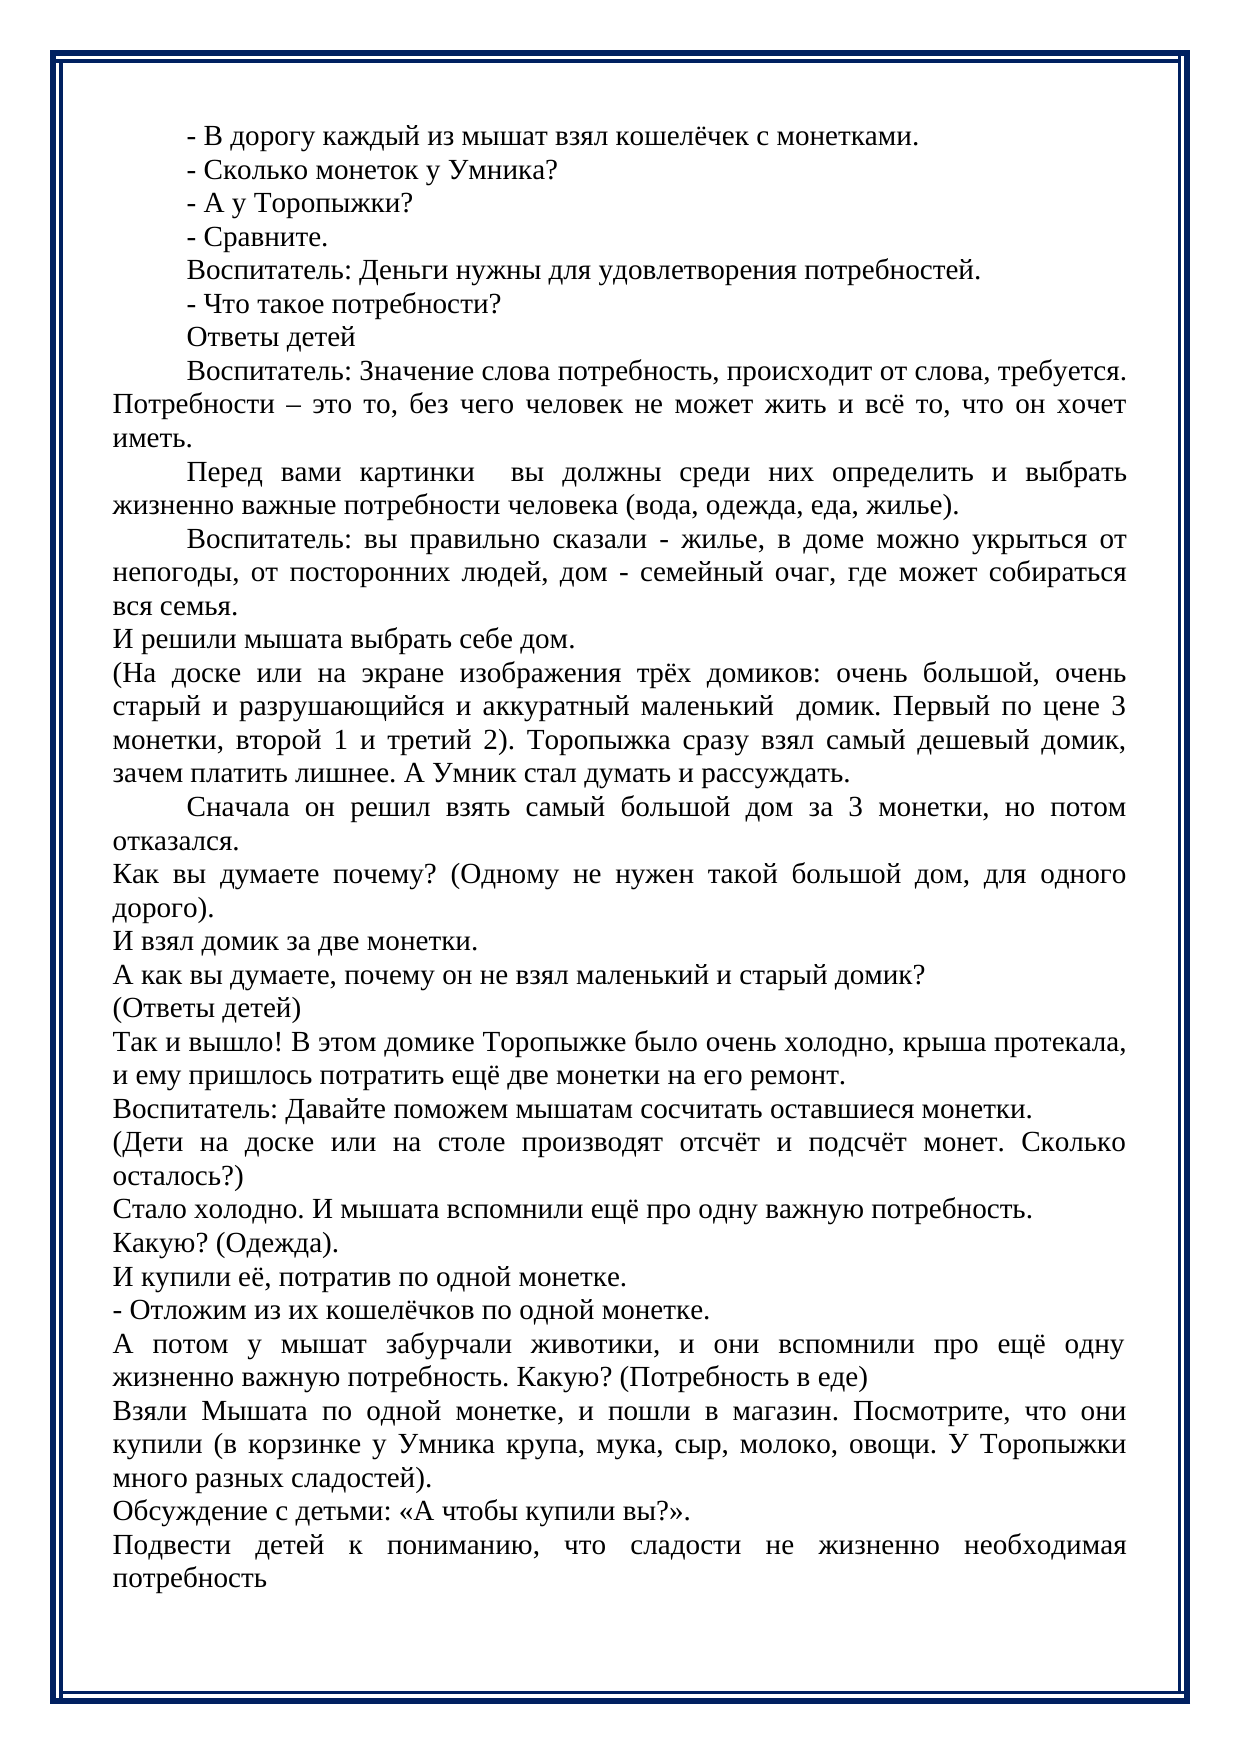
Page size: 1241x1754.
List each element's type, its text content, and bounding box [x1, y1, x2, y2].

text - Что такое потребности? [112, 286, 1128, 319]
text - Отложим из их кошелёчков по одной монетке. [112, 1292, 1128, 1326]
text (Ответы детей) [112, 990, 1128, 1024]
text И купили её, потратив по одной монетке. [112, 1259, 1128, 1292]
text А потом у мышат забурчали животики, и они вспомнили про ещё одну жизненно важную потребность. Какую? (Потребность в еде) [112, 1326, 1128, 1393]
text Воспитатель: Деньги нужны для удовлетворения потребностей. [112, 252, 1128, 286]
text Стало холодно. И мышата вспомнили ещё про одну важную потребность. [112, 1192, 1128, 1225]
text И взял домик за две монетки. [112, 923, 1128, 957]
text Воспитатель: вы правильно сказали - жилье, в доме можно укрыться от непогоды, от посторонних людей, дом - семейный очаг, где может собираться вся семья. [112, 521, 1128, 621]
text Сначала он решил взять самый большой дом за 3 монетки, но потом отказался. [112, 789, 1128, 856]
text Воспитатель: Значение слова потребность, происходит от слова, требуется. Потребности – это то, без чего человек не может жить и всё то, что он хочет иметь. [112, 353, 1128, 454]
text - Сравните. [112, 219, 1128, 252]
text - В дорогу каждый из мышат взял кошелёчек с монетками. [112, 118, 1128, 152]
text Какую? (Одежда). [112, 1225, 1128, 1259]
text Перед вами картинки вы должны среди них определить и выбрать жизненно важные потребности человека (вода, одежда, еда, жилье). [112, 454, 1128, 521]
text Ответы детей [112, 319, 1128, 353]
text А как вы думаете, почему он не взял маленький и старый домик? [112, 957, 1128, 990]
text - А у Торопыжки? [112, 185, 1128, 219]
text Так и вышло! В этом домике Торопыжке было очень холодно, крыша протекала, и ему пришлось потратить ещё две монетки на его ремонт. [112, 1024, 1128, 1091]
text - Сколько монеток у Умника? [112, 152, 1128, 185]
text Как вы думаете почему? (Одному не нужен такой большой дом, для одного дорого). [112, 856, 1128, 923]
text Взяли Мышата по одной монетке, и пошли в магазин. Посмотрите, что они купили (в корзинке у Умника крупа, мука, сыр, молоко, овощи. У Торопыжки много разных сладостей). [112, 1393, 1128, 1493]
text Подвести детей к пониманию, что сладости не жизненно необходимая потребность [112, 1527, 1128, 1594]
text И решили мышата выбрать себе дом. [112, 621, 1128, 655]
text (Дети на доске или на столе производят отсчёт и подсчёт монет. Сколько осталось?) [112, 1124, 1128, 1192]
text Обсуждение с детьми: «А чтобы купили вы?». [112, 1493, 1128, 1527]
text (На доске или на экране изображения трёх домиков: очень большой, очень старый и разрушающийся и аккуратный маленький домик. Первый по цене 3 монетки, второй 1 и третий 2). Торопыжка сразу взял самый дешевый домик, зачем платить лишнее. А Умник стал думать и рассуждать. [112, 655, 1128, 789]
text Воспитатель: Давайте поможем мышатам сосчитать оставшиеся монетки. [112, 1091, 1128, 1124]
